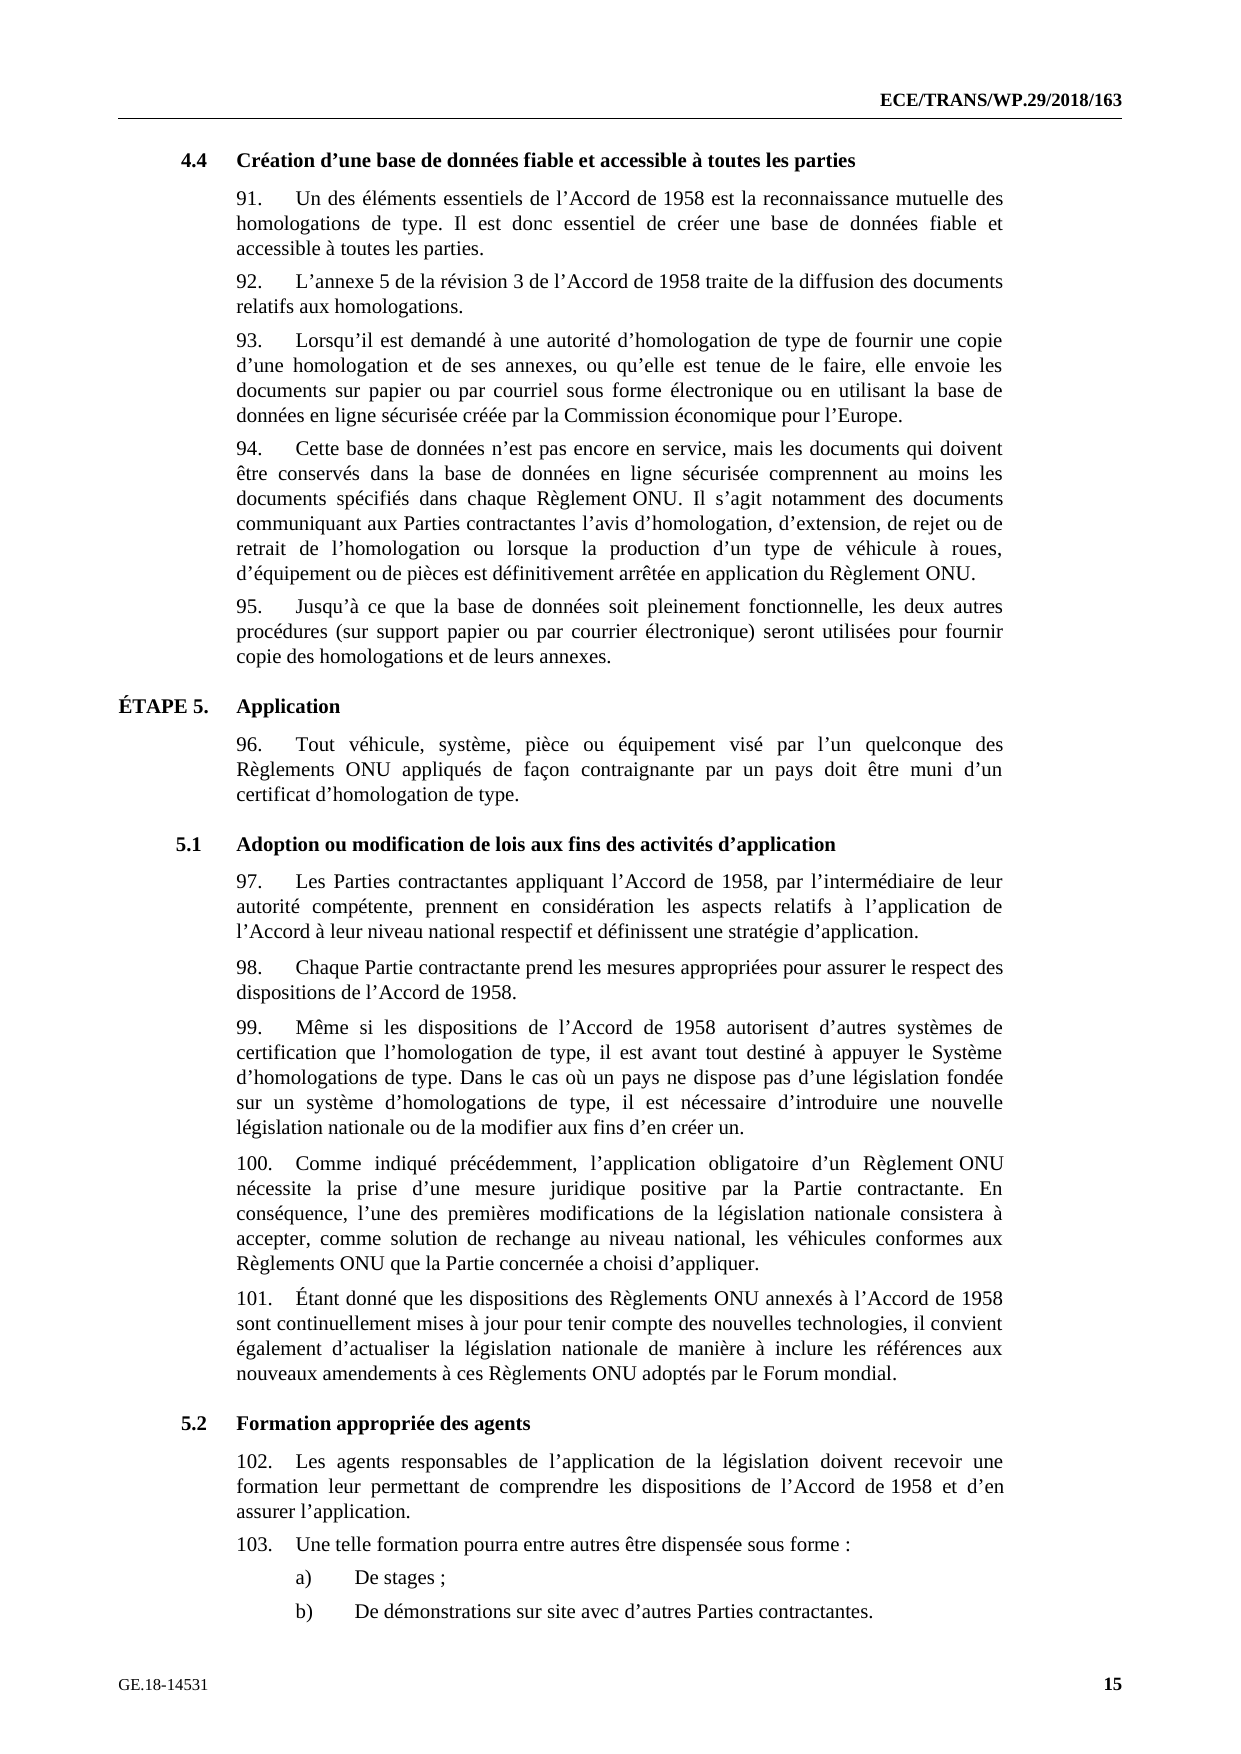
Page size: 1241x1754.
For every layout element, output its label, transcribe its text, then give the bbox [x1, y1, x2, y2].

text 101. Étant donné que les dispositions des Règlements ONU annexés à l’Accord de 1958 sont continuellement mises à jour pour tenir compte des nouvelles technologies, il convient également d’actualiser la législation nationale de manière à inclure les références aux nouveaux amendements à ces Règlements ONU adoptés par le Forum mondial. [236, 1285, 1004, 1385]
text ÉTAPE 5. Application [118, 693, 1004, 718]
text 92. L’annexe 5 de la révision 3 de l’Accord de 1958 traite de la diffusion des documents relatifs aux homologations. [236, 268, 1004, 318]
text 98. Chaque Partie contractante prend les mesures appropriées pour assurer le respect des dispositions de l’Accord de 1958. [236, 954, 1004, 1004]
text 102. Les agents responsables de l’application de la législation doivent recevoir une formation leur permettant de comprendre les dispositions de l’Accord de 1958 et d’en assurer l’application. [236, 1448, 1004, 1523]
text 91. Un des éléments essentiels de l’Accord de 1958 est la reconnaissance mutuelle des homologations de type. Il est donc essentiel de créer une base de données fiable et accessible à toutes les parties. [236, 185, 1004, 260]
text 94. Cette base de données n’est pas encore en service, mais les documents qui doivent être conservés dans la base de données en ligne sécurisée comprennent au moins les documents spécifiés dans chaque Règlement ONU. Il s’agit notamment des documents communiquant aux Parties contractantes l’avis d’homologation, d’extension, de rejet ou de retrait de l’homologation ou lorsque la production d’un type de véhicule à roues, d’équipement ou de pièces est définitivement arrêtée en application du Règlement ONU. [236, 435, 1004, 585]
text 96. Tout véhicule, système, pièce ou équipement visé par l’un quelconque des Règlements ONU appliqués de façon contraignante par un pays doit être muni d’un certificat d’homologation de type. [236, 731, 1004, 806]
text 4.4 Création d’une base de données fiable et accessible à toutes les parties [118, 148, 1004, 173]
text 97. Les Parties contractantes appliquant l’Accord de 1958, par l’intermédiaire de leur autorité compétente, prennent en considération les aspects relatifs à l’application de l’Accord à leur niveau national respectif et définissent une stratégie d’application. [236, 868, 1004, 943]
text 5.1 Adoption ou modification de lois aux fins des activités d’application [118, 831, 1004, 856]
text 93. Lorsqu’il est demandé à une autorité d’homologation de type de fournir une copie d’une homologation et de ses annexes, ou qu’elle est tenue de le faire, elle envoie les documents sur papier ou par courriel sous forme électronique ou en utilisant la base de données en ligne sécurisée créée par la Commission économique pour l’Europe. [236, 327, 1004, 427]
text 103. Une telle formation pourra entre autres être dispensée sous forme : [236, 1531, 1004, 1556]
text a) De stages ; [236, 1564, 1004, 1589]
text 100. Comme indiqué précédemment, l’application obligatoire d’un Règlement ONU nécessite la prise d’une mesure juridique positive par la Partie contractante. En conséquence, l’une des premières modifications de la législation nationale consistera à accepter, comme solution de rechange au niveau national, les véhicules conformes aux Règlements ONU que la Partie concernée a choisi d’appliquer. [236, 1150, 1004, 1275]
text b) De démonstrations sur site avec d’autres Parties contractantes. [236, 1598, 1004, 1623]
text 99. Même si les dispositions de l’Accord de 1958 autorisent d’autres systèmes de certification que l’homologation de type, il est avant tout destiné à appuyer le Système d’homologations de type. Dans le cas où un pays ne dispose pas d’une législation fondée sur un système d’homologations de type, il est nécessaire d’introduire une nouvelle législation nationale ou de la modifier aux fins d’en créer un. [236, 1014, 1004, 1139]
text 5.2 Formation appropriée des agents [118, 1410, 1004, 1435]
text 95. Jusqu’à ce que la base de données soit pleinement fonctionnelle, les deux autres procédures (sur support papier ou par courrier électronique) seront utilisées pour fournir copie des homologations et de leurs annexes. [236, 593, 1004, 668]
